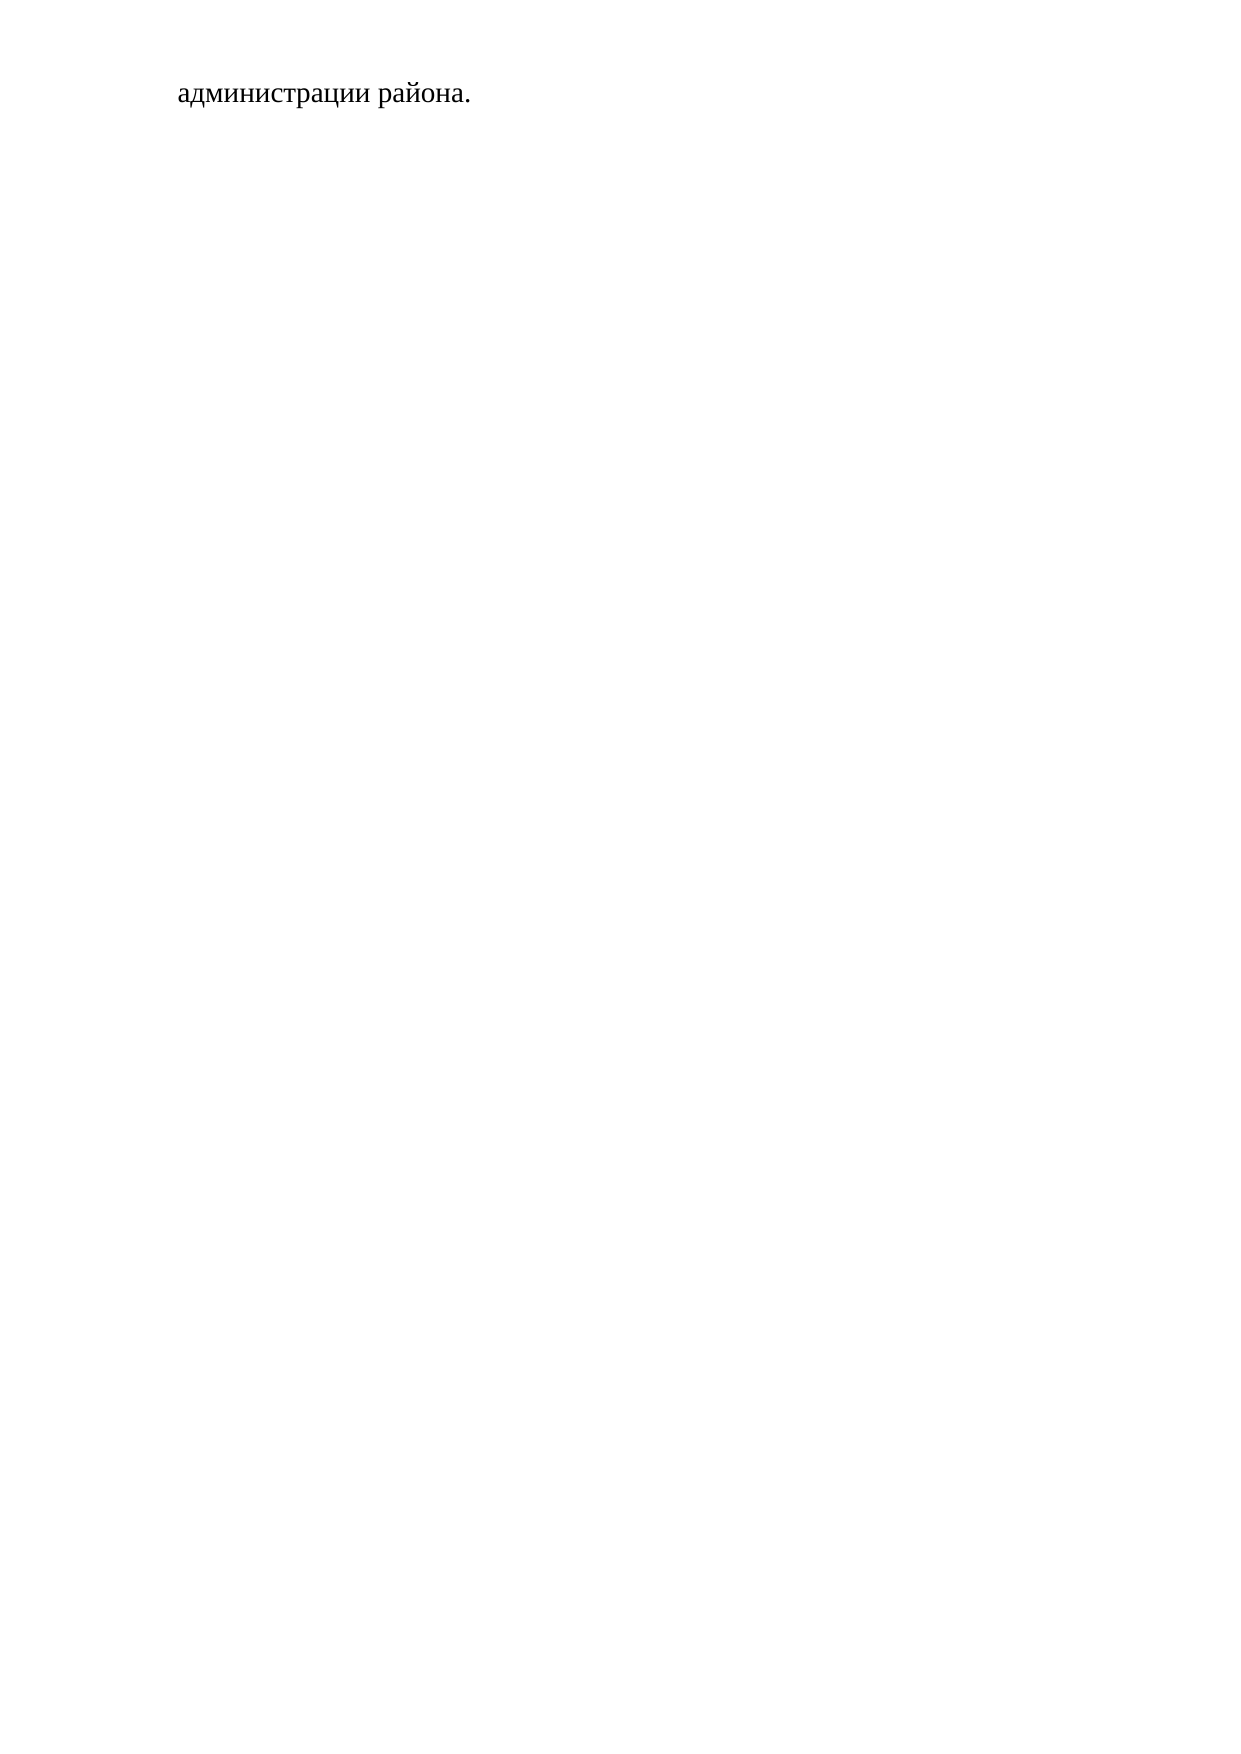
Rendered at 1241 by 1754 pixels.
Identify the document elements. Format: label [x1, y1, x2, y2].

text [177, 75, 1167, 108]
